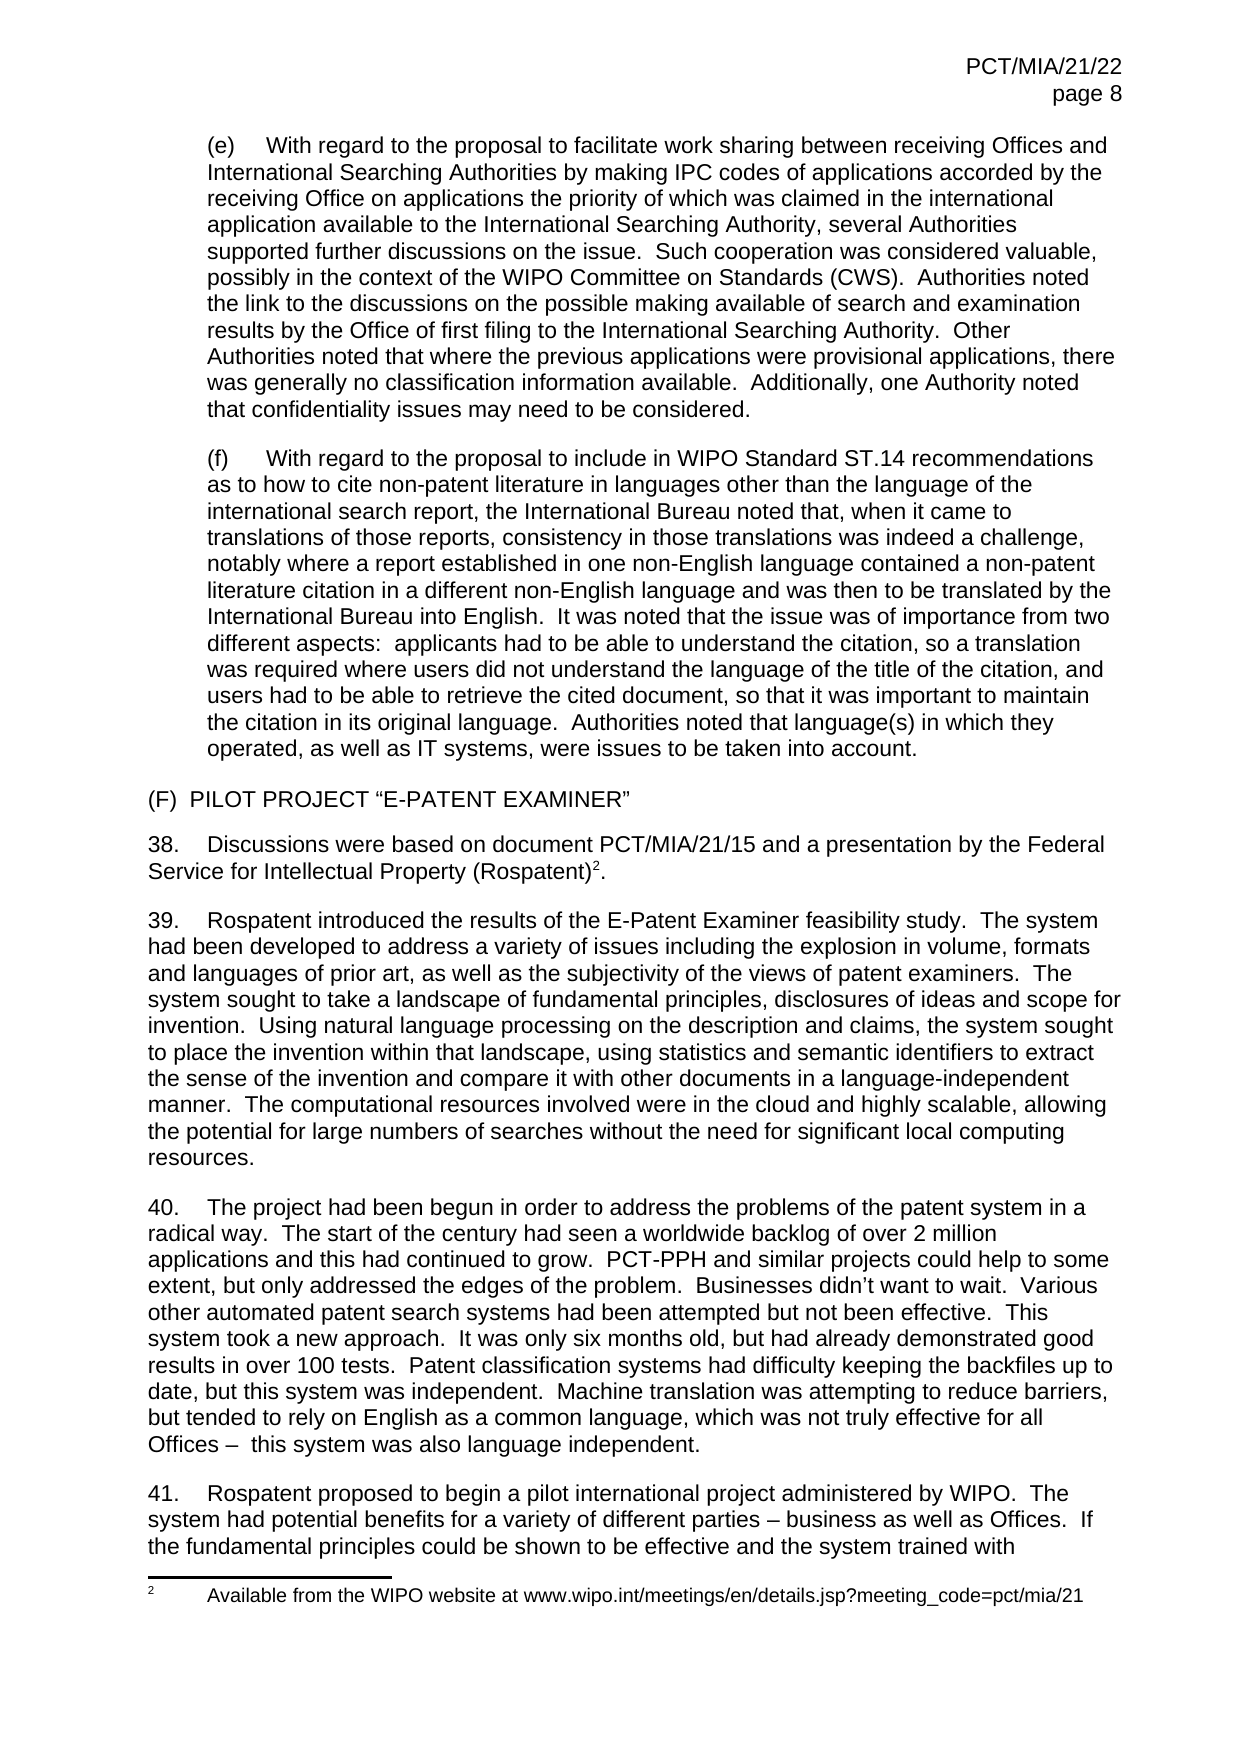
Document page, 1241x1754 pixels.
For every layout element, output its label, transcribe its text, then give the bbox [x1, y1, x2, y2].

text Discussions were based on document PCT/MIA/21/15 and a presentation by the Federal Service for Intellectual Property (Rospatent). [148, 831, 1122, 884]
text The project had been begun in order to address the problems of the patent system in a radical way. The start of the century had seen a worldwide backlog of over 2 million applications and this had continued to grow. PCT-PPH and similar projects could help to some extent, but only addressed the edges of the problem. Businesses didn’t want to wait. Various other automated patent search systems had been attempted but not been effective. This system took a new approach. It was only six months old, but had already demonstrated good results in over 100 tests. Patent classification systems had difficulty keeping the backfiles up to date, but this system was independent. Machine translation was attempting to reduce barriers, but tended to rely on English as a common language, which was not truly effective for all Offices – this system was also language independent. [148, 1193, 1122, 1457]
list With regard to the proposal to facilitate work sharing between receiving Offices and International Searching Authorities by making IPC codes of applications accorded by the receiving Office on applications the priority of which was claimed in the international application available to the International Searching Authority, several Authorities supported further discussions on the issue. Such cooperation was considered valuable, possibly in the context of the WIPO Committee on Standards (CWS). Authorities noted the link to the discussions on the possible making available of search and examination results by the Office of first filing to the International Searching Authority. Other Authorities noted that where the previous applications were provisional applications, there was generally no classification information available. Additionally, one Authority noted that confidentiality issues may need to be considered. [207, 132, 1122, 422]
list With regard to the proposal to include in WIPO Standard ST.14 recommendations as to how to cite non-patent literature in languages other than the language of the international search report, the International Bureau noted that, when it came to translations of those reports, consistency in those translations was indeed a challenge, notably where a report established in one non-English language contained a non-patent literature citation in a different non-English language and was then to be translated by the International Bureau into English. It was noted that the issue was of importance from two different aspects: applicants had to be able to understand the citation, so a translation was required where users did not understand the language of the title of the citation, and users had to be able to retrieve the cited document, so that it was important to maintain the citation in its original language. Authorities noted that language(s) in which they operated, as well as IT systems, were issues to be taken into account. [207, 445, 1122, 761]
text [148, 1480, 1122, 1559]
text Rospatent introduced the results of the E-Patent Examiner feasibility study. The system had been developed to address a variety of issues including the explosion in volume, formats and languages of prior art, as well as the subjectivity of the views of patent examiners. The system sought to take a landscape of fundamental principles, disclosures of ideas and scope for invention. Using natural language processing on the description and claims, the system sought to place the invention within that landscape, using statistics and semantic identifiers to extract the sense of the invention and compare it with other documents in a language-independent manner. The computational resources involved were in the cloud and highly scalable, allowing the potential for large numbers of searches without the need for significant local computing resources. [148, 907, 1122, 1171]
subtitle (f) Pilot Project “E-Patent Examiner” [148, 786, 1122, 813]
